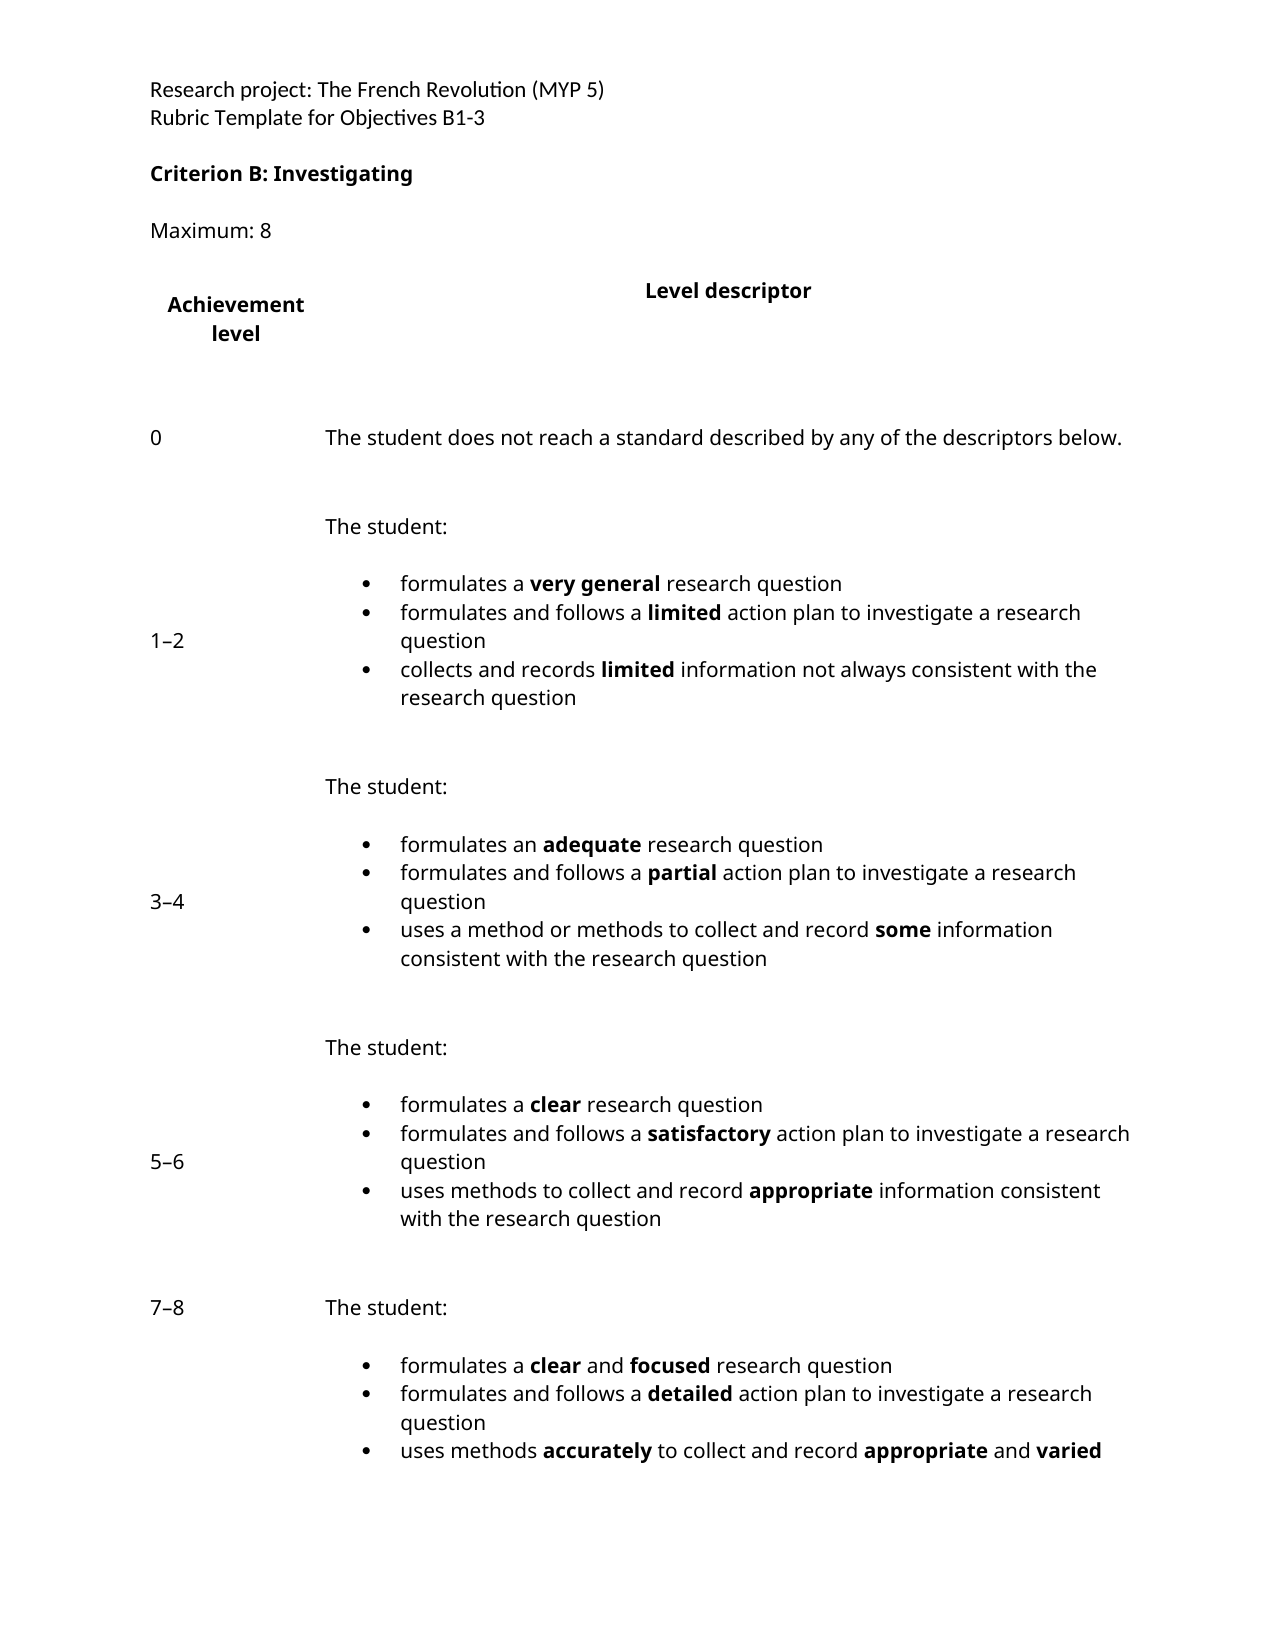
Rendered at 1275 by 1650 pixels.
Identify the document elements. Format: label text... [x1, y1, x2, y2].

table_cell The student: formulates a clear research question formulates and follows a satisfactory action plan to investigate a research question uses methods to collect and record appropriate information consistent with the research question [324, 1031, 1133, 1292]
text Maximum: 8 [150, 217, 1125, 245]
table_cell The student does not reach a standard described by any of the descriptors below. [324, 364, 1133, 510]
table_cell The student: formulates an adequate research question formulates and follows a partial action plan to investigate a research question uses a method or methods to collect and record some information consistent with the research question [324, 771, 1133, 1031]
text Criterion B: Investigating [150, 159, 1125, 187]
table_cell 1–2 [149, 510, 324, 771]
table_cell 5–6 [149, 1031, 324, 1292]
table_header Achievement level [149, 274, 324, 363]
table_header Level descriptor [324, 274, 1133, 363]
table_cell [324, 1292, 1133, 1466]
table_cell 3–4 [149, 771, 324, 1031]
table_cell 7–8 [149, 1292, 324, 1466]
table_cell The student: formulates a very general research question formulates and follows a limited action plan to investigate a research question collects and records limited information not always consistent with the research question [324, 510, 1133, 771]
table_cell 0 [149, 364, 324, 510]
